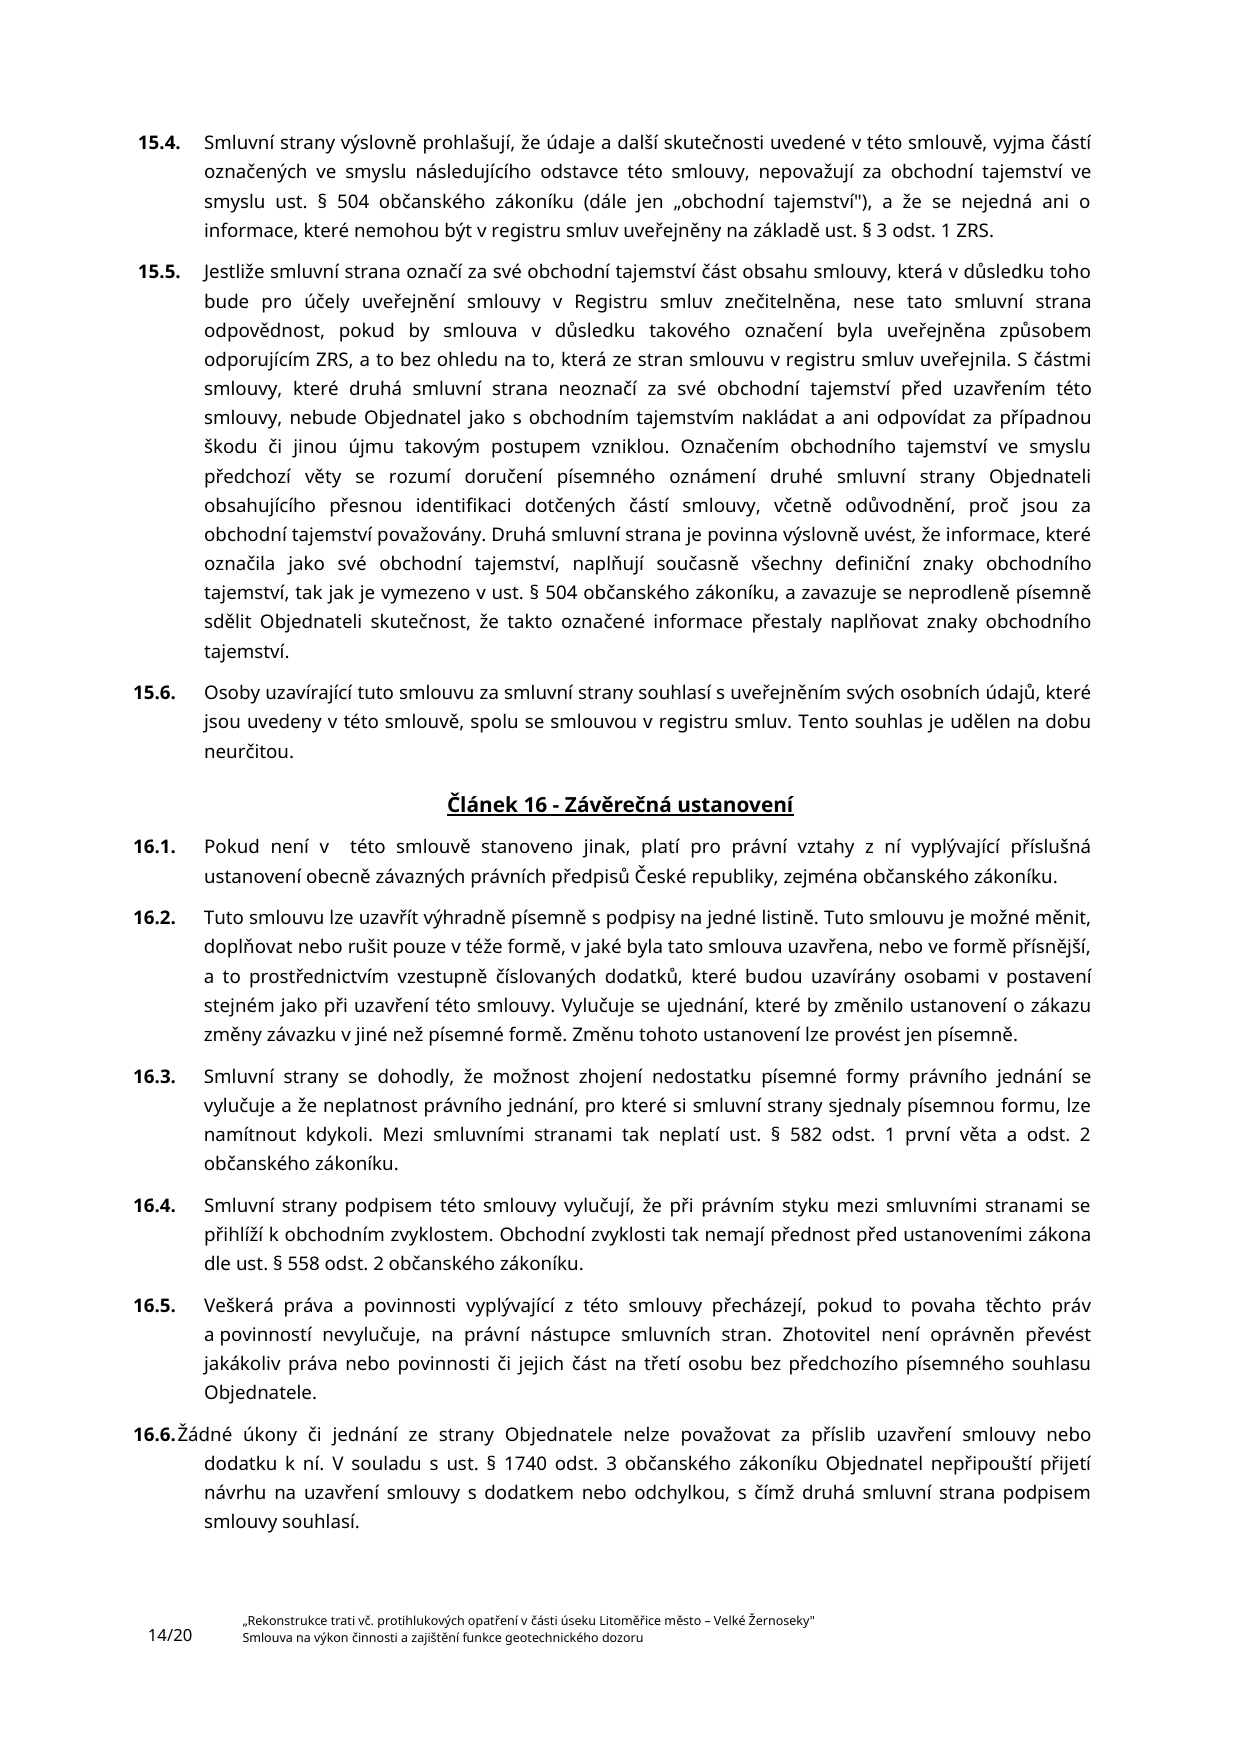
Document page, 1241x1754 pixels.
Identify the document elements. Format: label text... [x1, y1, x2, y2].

text 16.1. Pokud není v této smlouvě stanoveno jinak, platí pro právní vztahy z ní vyplývající příslušná ustanovení obecně závazných právních předpisů České republiky, zejména občanského zákoníku. [133, 831, 1092, 889]
text 15.5. Jestliže smluvní strana označí za své obchodní tajemství část obsahu smlouvy, která v důsledku toho bude pro účely uveřejnění smlouvy v Registru smluv znečitelněna, nese tato smluvní strana odpovědnost, pokud by smlouva v důsledku takového označení byla uveřejněna způsobem odporujícím ZRS, a to bez ohledu na to, která ze stran smlouvu v registru smluv uveřejnila. S částmi smlouvy, které druhá smluvní strana neoznačí za své obchodní tajemství před uzavřením této smlouvy, nebude Objednatel jako s obchodním tajemstvím nakládat a ani odpovídat za případnou škodu či jinou újmu takovým postupem vzniklou. Označením obchodního tajemství ve smyslu předchozí věty se rozumí doručení písemného oznámení druhé smluvní strany Objednateli obsahujícího přesnou identifikaci dotčených částí smlouvy, včetně odůvodnění, proč jsou za obchodní tajemství považovány. Druhá smluvní strana je povinna výslovně uvést, že informace, které označila jako své obchodní tajemství, naplňují současně všechny definiční znaky obchodního tajemství, tak jak je vymezeno v ust. § 504 občanského zákoníku, a zavazuje se neprodleně písemně sdělit Objednateli skutečnost, že takto označené informace přestaly naplňovat znaky obchodního tajemství. [133, 256, 1092, 664]
text 16.4. Smluvní strany podpisem této smlouvy vylučují, že při právním styku mezi smluvními stranami se přihlíží k obchodním zvyklostem. Obchodní zvyklosti tak nemají přednost před ustanoveními zákona dle ust. § 558 odst. 2 občanského zákoníku. [133, 1189, 1092, 1276]
text 16.5. Veškerá práva a povinnosti vyplývající z této smlouvy přecházejí, pokud to povaha těchto práv a povinností nevylučuje, na právní nástupce smluvních stran. Zhotovitel není oprávněn převést jakákoliv práva nebo povinnosti či jejich část na třetí osobu bez předchozího písemného souhlasu Objednatele. [133, 1289, 1092, 1406]
text 15.4. Smluvní strany výslovně prohlašují, že údaje a další skutečnosti uvedené v této smlouvě, vyjma částí označených ve smyslu následujícího odstavce této smlouvy, nepovažují za obchodní tajemství ve smyslu ust. § 504 občanského zákoníku (dále jen „obchodní tajemství"), a že se nejedná ani o informace, které nemohou být v registru smluv uveřejněny na základě ust. § 3 odst. 1 ZRS. [133, 126, 1092, 243]
subtitle Článek 16 - Závěrečná ustanovení [148, 789, 1092, 818]
text 16.6. Žádné úkony či jednání ze strany Objednatele nelze považovat za příslib uzavření smlouvy nebo dodatku k ní. V souladu s ust. § 1740 odst. 3 občanského zákoníku Objednatel nepřipouští přijetí návrhu na uzavření smlouvy s dodatkem nebo odchylkou, s čímž druhá smluvní strana podpisem smlouvy souhlasí. [133, 1418, 1092, 1535]
text 16.3. Smluvní strany se dohodly, že možnost zhojení nedostatku písemné formy právního jednání se vylučuje a že neplatnost právního jednání, pro které si smluvní strany sjednaly písemnou formu, lze namítnout kdykoli. Mezi smluvními stranami tak neplatí ust. § 582 odst. 1 první věta a odst. 2 občanského zákoníku. [133, 1060, 1092, 1176]
text 16.2. Tuto smlouvu lze uzavřít výhradně písemně s podpisy na jedné listině. Tuto smlouvu je možné měnit, doplňovat nebo rušit pouze v téže formě, v jaké byla tato smlouva uzavřena, nebo ve formě přísnější, a to prostřednictvím vzestupně číslovaných dodatků, které budou uzavírány osobami v postavení stejném jako při uzavření této smlouvy. Vylučuje se ujednání, které by změnilo ustanovení o zákazu změny závazku v jiné než písemné formě. Změnu tohoto ustanovení lze provést jen písemně. [133, 901, 1092, 1047]
text 15.6. Osoby uzavírající tuto smlouvu za smluvní strany souhlasí s uveřejněním svých osobních údajů, které jsou uvedeny v této smlouvě, spolu se smlouvou v registru smluv. Tento souhlas je udělen na dobu neurčitou. [133, 676, 1092, 764]
